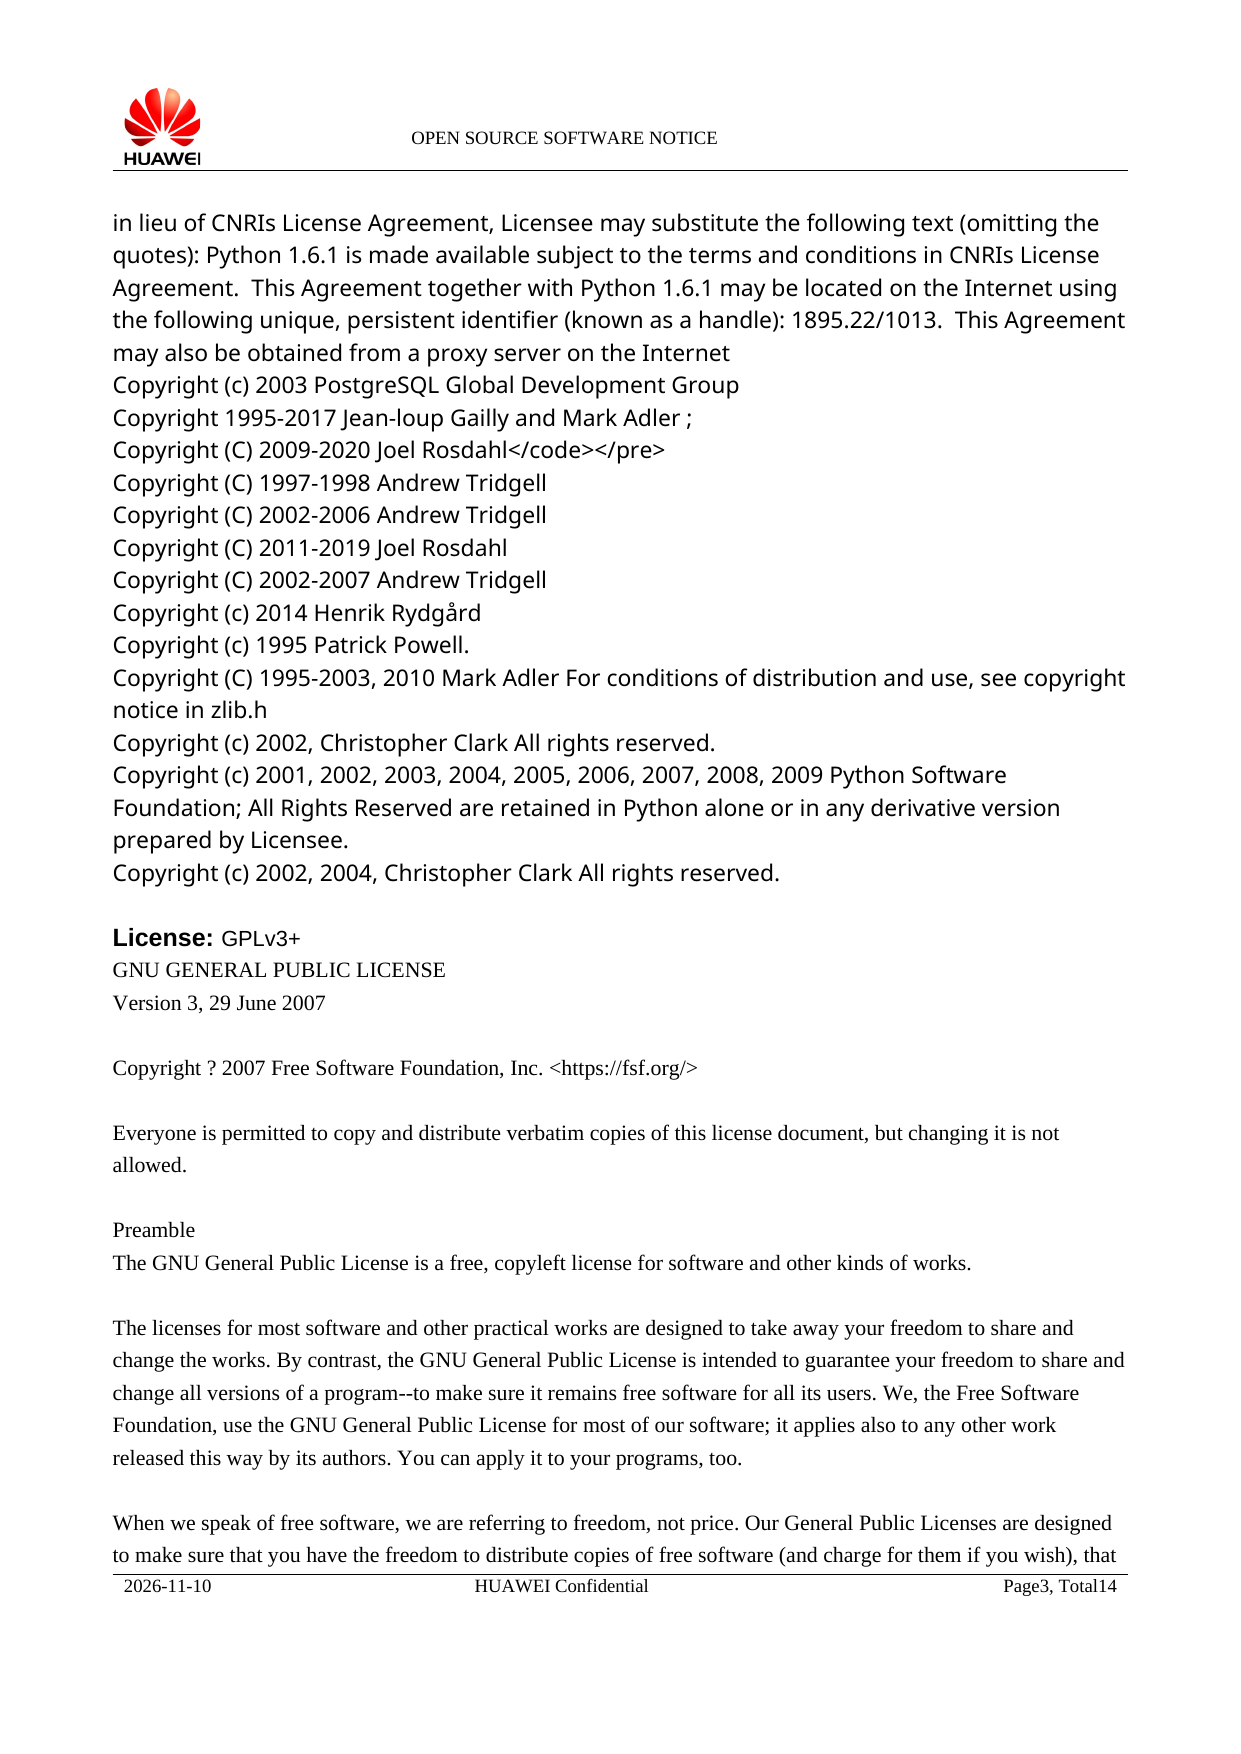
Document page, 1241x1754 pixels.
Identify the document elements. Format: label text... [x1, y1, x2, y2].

picture [124, 88, 201, 165]
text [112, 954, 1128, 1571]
text License: GPLv3+ [112, 921, 1128, 954]
